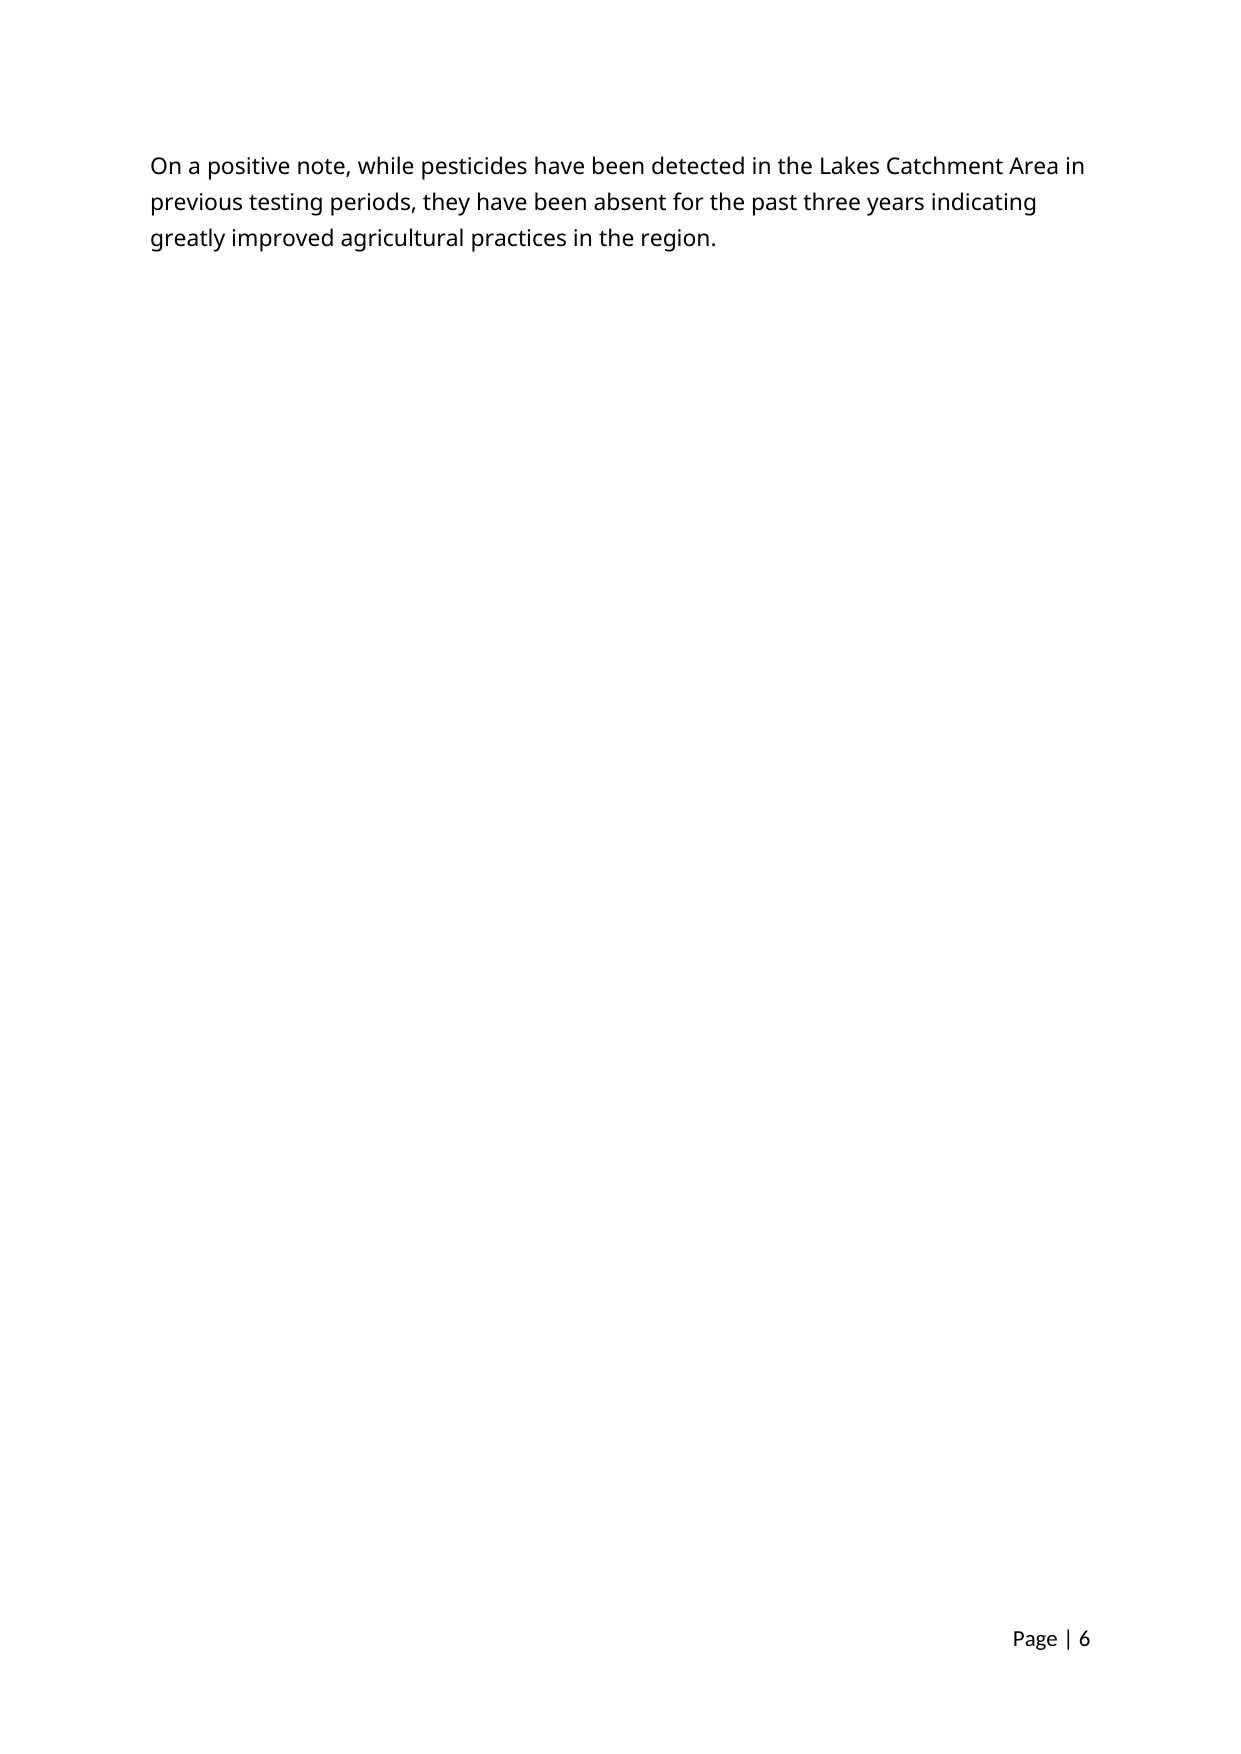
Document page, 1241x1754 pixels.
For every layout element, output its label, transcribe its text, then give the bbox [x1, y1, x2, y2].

text On a positive note, while pesticides have been detected in the Lakes Catchment Area in previous testing periods, they have been absent for the past three years indicating greatly improved agricultural practices in the region. [150, 150, 1090, 253]
